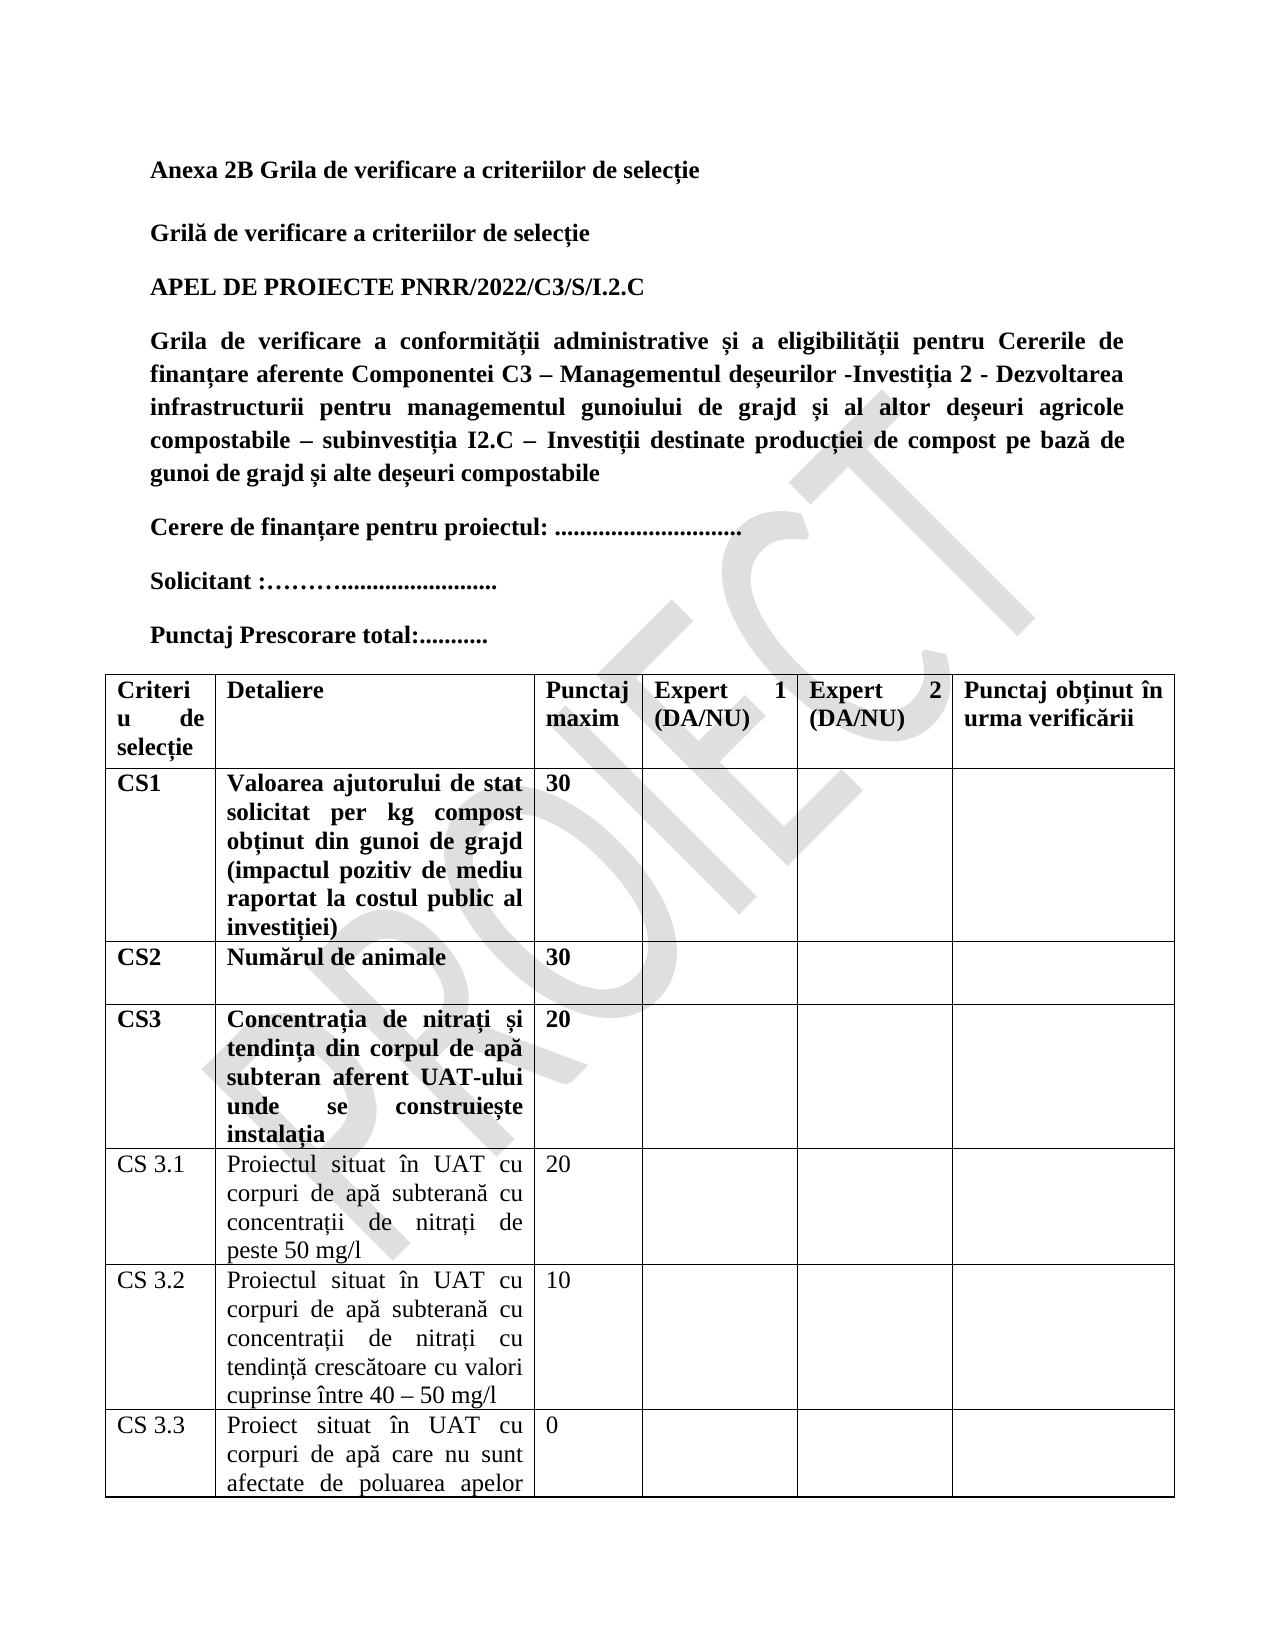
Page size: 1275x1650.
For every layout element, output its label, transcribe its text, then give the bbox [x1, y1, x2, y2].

table_cell Proiectul situat în UAT cu corpuri de apă subterană cu concentrații de nitrați cu tendință crescătoare cu valori cuprinse între 40 – 50 mg/l [216, 1265, 534, 1409]
table_cell [953, 1005, 1174, 1148]
table_header Expert 1 (DA/NU) [643, 675, 797, 767]
table_cell [798, 1265, 952, 1409]
table_cell [953, 1149, 1174, 1264]
table_cell CS1 [106, 769, 215, 941]
table_cell [798, 769, 952, 941]
table_cell Proiectul situat în UAT cu corpuri de apă subterană cu concentrații de nitrați de peste 50 mg/l [216, 1149, 534, 1264]
table_cell 20 [535, 1005, 642, 1148]
table_cell 0 [535, 1410, 642, 1496]
table_cell [798, 942, 952, 1003]
table_header Punctaj maxim [535, 675, 642, 767]
text Solicitant :………......................... [150, 566, 1125, 595]
table_cell [953, 942, 1174, 1003]
text Punctaj Prescorare total:........... [150, 620, 1125, 649]
table_cell [643, 1410, 797, 1496]
table_cell [798, 1005, 952, 1148]
table_cell 30 [535, 769, 642, 941]
table_cell [953, 769, 1174, 941]
table_cell Concentrația de nitrați și tendința din corpul de apă subteran aferent UAT-ului unde se construiește instalația [216, 1005, 534, 1148]
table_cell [216, 1410, 534, 1496]
table_cell [643, 942, 797, 1003]
text Cerere de finanțare pentru proiectul: .............................. [150, 512, 1125, 541]
table_header Expert 2 (DA/NU) [798, 675, 952, 767]
table_cell Numărul de animale [216, 942, 534, 1003]
table_header Detaliere [216, 675, 534, 767]
table_cell [643, 1005, 797, 1148]
text Grilă de verificare a criteriilor de selecție [150, 218, 1125, 247]
table_header Punctaj obținut în urma verificării [953, 675, 1174, 767]
table_cell [953, 1410, 1174, 1496]
table_cell 20 [535, 1149, 642, 1264]
text Grila de verificare a conformității administrative și a eligibilității pentru Cererile de finanțare aferente Componentei C3 – Managementul deșeurilor -Investiția 2 - Dezvoltarea infrastructurii pentru managementul gunoiului de grajd și al altor deșeuri agricole compostabile – subinvestiția I2.C – Investiții destinate producției de compost pe bază de gunoi de grajd și alte deșeuri compostabile [150, 326, 1125, 487]
table_cell [643, 1265, 797, 1409]
table_cell [643, 769, 797, 941]
table_cell CS 3.3 [106, 1410, 215, 1496]
table_cell [798, 1410, 952, 1496]
table_cell 10 [535, 1265, 642, 1409]
text APEL DE PROIECTE PNRR/2022/C3/S/I.2.C [150, 272, 1125, 301]
table_cell [798, 1149, 952, 1264]
table_cell CS3 [106, 1005, 215, 1148]
text Anexa 2B Grila de verificare a criteriilor de selecție [150, 156, 1054, 184]
table_cell [643, 1149, 797, 1264]
table_cell Valoarea ajutorului de stat solicitat per kg compost obținut din gunoi de grajd (impactul pozitiv de mediu raportat la costul public al investiției) [216, 769, 534, 941]
table_cell 30 [535, 942, 642, 1003]
table_cell CS 3.2 [106, 1265, 215, 1409]
table_cell CS2 [106, 942, 215, 1003]
table_cell [953, 1265, 1174, 1409]
table_cell CS 3.1 [106, 1149, 215, 1264]
table_header Criteriu de selecție [106, 675, 215, 767]
